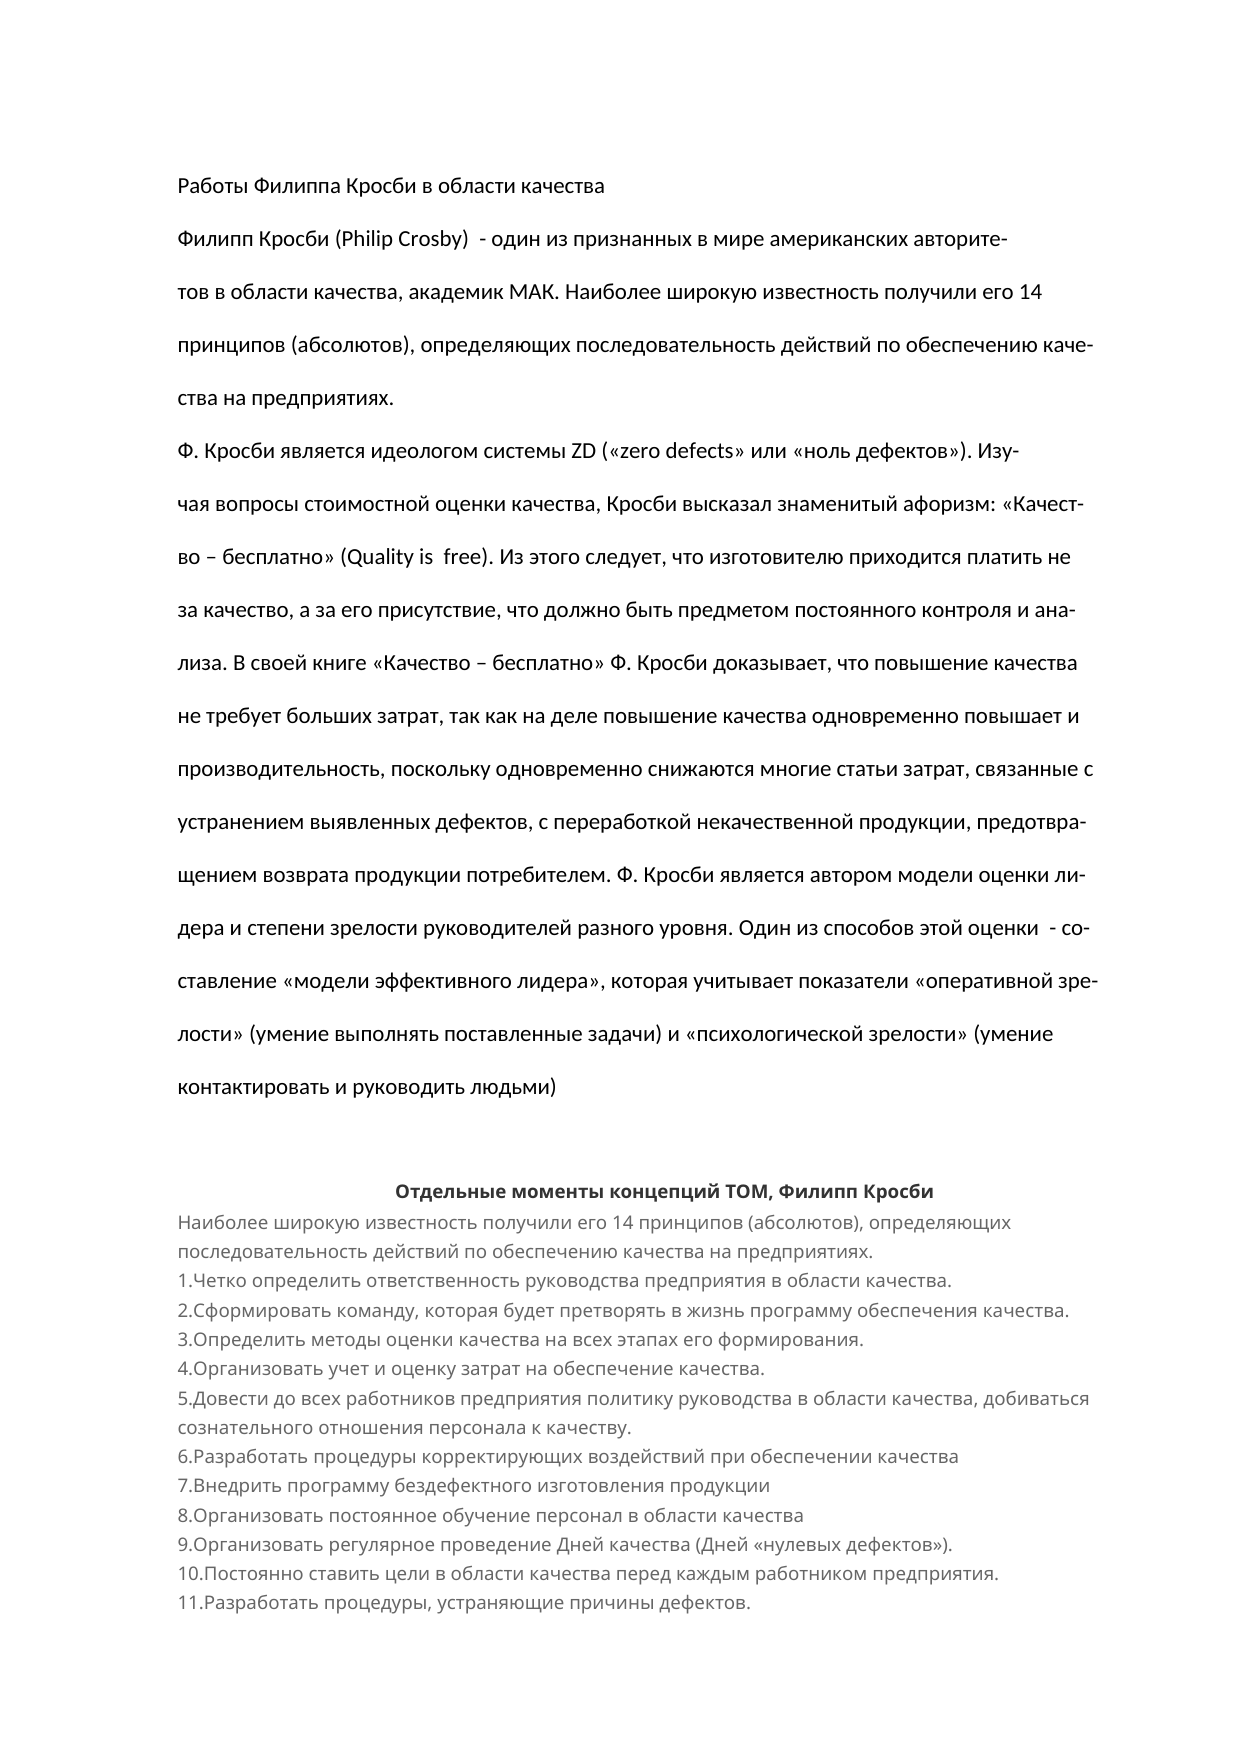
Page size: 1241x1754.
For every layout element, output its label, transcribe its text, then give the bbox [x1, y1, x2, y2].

text контактировать и руководить людьми) [177, 1072, 1152, 1101]
text Филипп Кросби (Philip Crosby) - один из признанных в мире американских авторите- [177, 224, 1152, 252]
text Отдельные моменты концепций ТОМ, Филипп Кросби [177, 1178, 1152, 1204]
text лости» (умение выполнять поставленные задачи) и «психологической зрелости» (умение [177, 1019, 1152, 1047]
text не требует больших затрат, так как на деле повышение качества одновременно повышает и [177, 701, 1152, 729]
text Работы Филиппа Кросби в области качества [177, 171, 1152, 199]
text во – бесплатно» (Quality is free). Из этого следует, что изготовителю приходится платить не [177, 542, 1152, 570]
text устранением выявленных дефектов, с переработкой некачественной продукции, предотвра- [177, 807, 1152, 835]
text дера и степени зрелости руководителей разного уровня. Один из способов этой оценки - со- [177, 913, 1152, 941]
text лиза. В своей книге «Качество – бесплатно» Ф. Кросби доказывает, что повышение качества [177, 648, 1152, 676]
text производительность, поскольку одновременно снижаются многие статьи затрат, связанные с [177, 754, 1152, 782]
text Ф. Кросби является идеологом системы ZD («zero defects» или «ноль дефектов»). Изу- [177, 436, 1152, 464]
text чая вопросы стоимостной оценки качества, Кросби высказал знаменитый афоризм: «Качест- [177, 489, 1152, 517]
text ства на предприятиях. [177, 383, 1152, 411]
text ставление «модели эффективного лидера», которая учитывает показатели «оперативной зре- [177, 966, 1152, 994]
text щением возврата продукции потребителем. Ф. Кросби является автором модели оценки ли- [177, 860, 1152, 888]
text тов в области качества, академик МАК. Наиболее широкую известность получили его 14 [177, 277, 1152, 305]
text принципов (абсолютов), определяющих последовательность действий по обеспечению каче- [177, 330, 1152, 358]
text за качество, а за его присутствие, что должно быть предметом постоянного контроля и ана- [177, 595, 1152, 623]
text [177, 1209, 1152, 1615]
